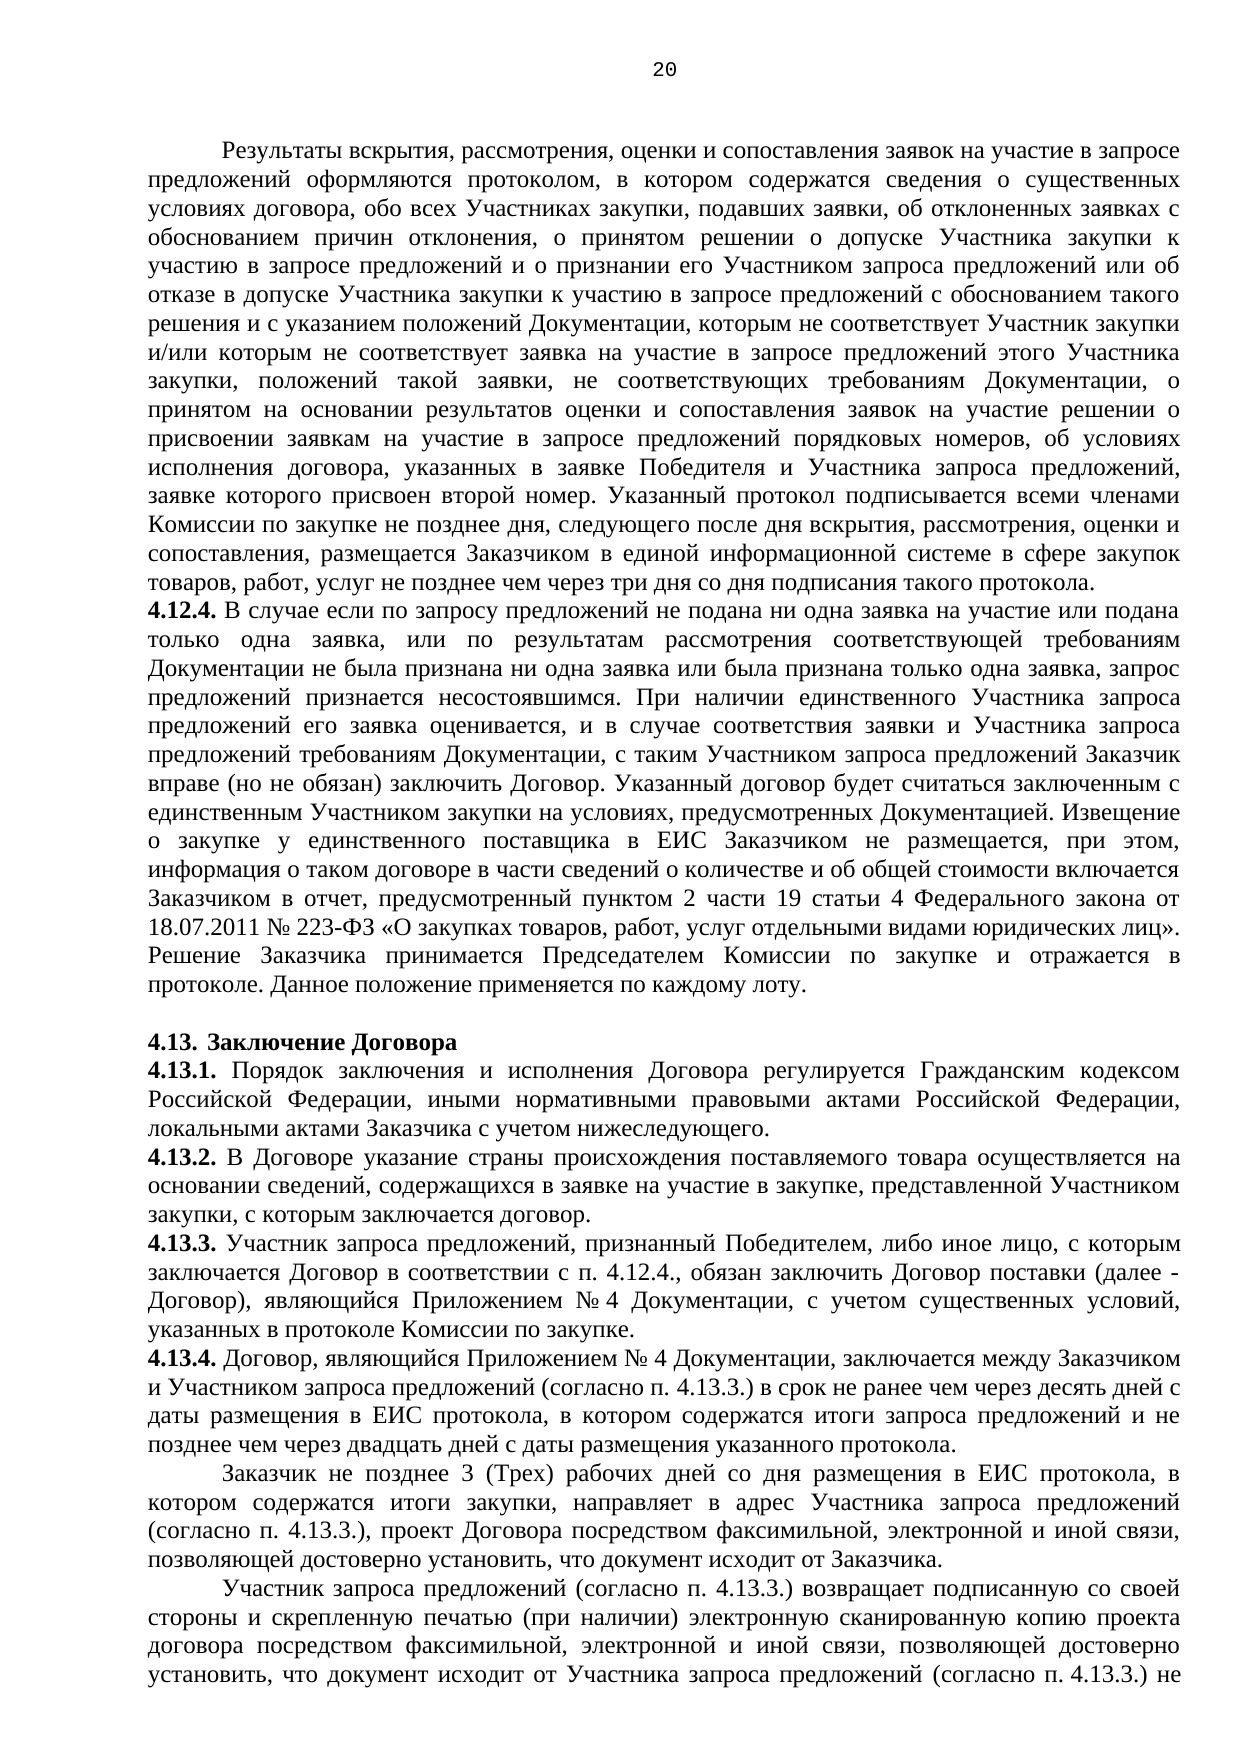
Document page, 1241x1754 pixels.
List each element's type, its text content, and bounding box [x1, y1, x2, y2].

text 4.13.3. Участник запроса предложений, признанный Победителем, либо иное лицо, с которым заключается Договор в соответствии с п. 4.12.4., обязан заключить Договор поставки (далее - Договор), являющийся Приложением № 4 Документации, с учетом существенных условий, указанных в протоколе Комиссии по закупке. [148, 1228, 1181, 1343]
text 4.13.2. В Договоре указание страны происхождения поставляемого товара осуществляется на основании сведений, содержащихся в заявке на участие в закупке, представленной Участником закупки, с которым заключается договор. [148, 1142, 1181, 1228]
text Заказчик не позднее 3 (Трех) рабочих дней со дня размещения в ЕИС протокола, в котором содержатся итоги закупки, направляет в адрес Участника запроса предложений (согласно п. 4.13.3.), проект Договора посредством факсимильной, электронной и иной связи, позволяющей достоверно установить, что документ исходит от Заказчика. [148, 1458, 1181, 1573]
text Результаты вскрытия, рассмотрения, оценки и сопоставления заявок на участие в запросе предложений оформляются протоколом, в котором содержатся сведения о существенных условиях договора, обо всех Участниках закупки, подавших заявки, об отклоненных заявках с обоснованием причин отклонения, о принятом решении о допуске Участника закупки к участию в запросе предложений и о признании его Участником запроса предложений или об отказе в допуске Участника закупки к участию в запросе предложений с обоснованием такого решения и с указанием положений Документации, которым не соответствует Участник закупки и/или которым не соответствует заявка на участие в запросе предложений этого Участника закупки, положений такой заявки, не соответствующих требованиям Документации, о принятом на основании результатов оценки и сопоставления заявок на участие решении о присвоении заявкам на участие в запросе предложений порядковых номеров, об условиях исполнения договора, указанных в заявке Победителя и Участника запроса предложений, заявке которого присвоен второй номер. Указанный протокол подписывается всеми членами Комиссии по закупке не позднее дня, следующего после дня вскрытия, рассмотрения, оценки и сопоставления, размещается Заказчиком в единой информационной системе в сфере закупок товаров, работ, услуг не позднее чем через три дня со дня подписания такого протокола. [148, 135, 1181, 595]
text 4.13.1. Порядок заключения и исполнения Договора регулируется Гражданским кодексом Российской Федерации, иными нормативными правовыми актами Российской Федерации, локальными актами Заказчика с учетом нижеследующего. [148, 1055, 1181, 1142]
text 4.13.4. Договор, являющийся Приложением № 4 Документации, заключается между Заказчиком и Участником запроса предложений (согласно п. 4.13.3.) в срок не ранее чем через десять дней с даты размещения в ЕИС протокола, в котором содержатся итоги запроса предложений и не позднее чем через двадцать дней с даты размещения указанного протокола. [148, 1343, 1181, 1458]
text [148, 1573, 1181, 1688]
text 4.13. Заключение Договора [148, 1027, 1181, 1055]
text 4.12.4. В случае если по запросу предложений не подана ни одна заявка на участие или подана только одна заявка, или по результатам рассмотрения соответствующей требованиям Документации не была признана ни одна заявка или была признана только одна заявка, запрос предложений признается несостоявшимся. При наличии единственного Участника запроса предложений его заявка оценивается, и в случае соответствия заявки и Участника запроса предложений требованиям Документации, с таким Участником запроса предложений Заказчик вправе (но не обязан) заключить Договор. Указанный договор будет считаться заключенным с единственным Участником закупки на условиях, предусмотренных Документацией. Извещение о закупке у единственного поставщика в ЕИС Заказчиком не размещается, при этом, информация о таком договоре в части сведений о количестве и об общей стоимости включается Заказчиком в отчет, предусмотренный пунктом 2 части 19 статьи 4 Федерального закона от 18.07.2011 № 223-ФЗ «О закупках товаров, работ, услуг отдельными видами юридических лиц». Решение Заказчика принимается Председателем Комиссии по закупке и отражается в протоколе. Данное положение применяется по каждому лоту. [148, 595, 1181, 998]
